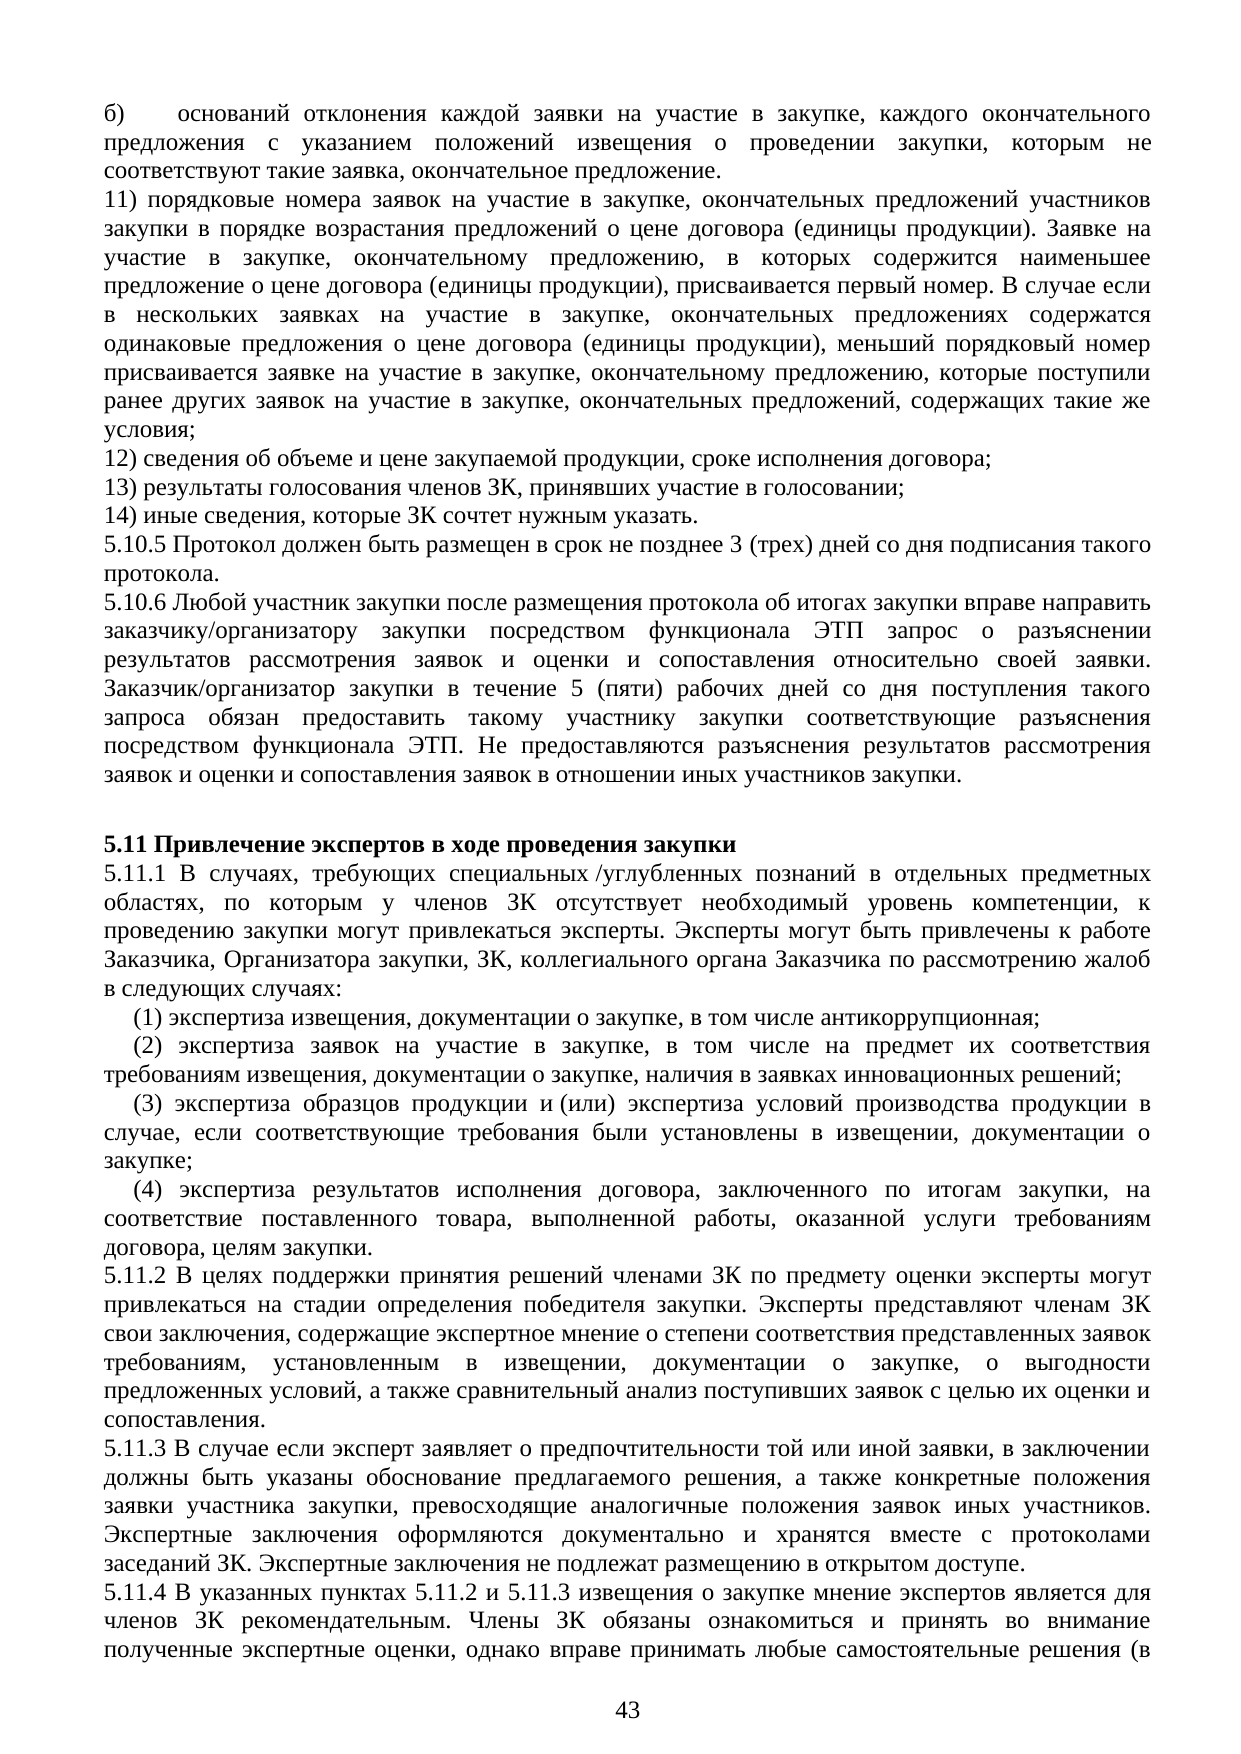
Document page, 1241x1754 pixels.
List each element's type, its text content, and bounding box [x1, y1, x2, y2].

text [103, 1577, 1152, 1663]
text (2) экспертиза заявок на участие в закупке, в том числе на предмет их соответствия требованиям извещения, документации о закупке, наличия в заявках инновационных решений; [103, 1030, 1152, 1088]
text 5.11.2 В целях поддержки принятия решений членами ЗК по предмету оценки эксперты могут привлекаться на стадии определения победителя закупки. Эксперты представляют членам ЗК свои заключения, содержащие экспертное мнение о степени соответствия представленных заявок требованиям, установленным в извещении, документации о закупке, о выгодности предложенных условий, а также сравнительный анализ поступивших заявок с целью их оценки и сопоставления. [103, 1260, 1152, 1433]
text 11) порядковые номера заявок на участие в закупке, окончательных предложений участников закупки в порядке возрастания предложений о цене договора (единицы продукции). Заявке на участие в закупке, окончательному предложению, в которых содержится наименьшее предложение о цене договора (единицы продукции), присваивается первый номер. В случае если в нескольких заявках на участие в закупке, окончательных предложениях содержатся одинаковые предложения о цене договора (единицы продукции), меньший порядковый номер присваивается заявке на участие в закупке, окончательному предложению, которые поступили ранее других заявок на участие в закупке, окончательных предложений, содержащих такие же условия; [103, 184, 1152, 443]
text б) оснований отклонения каждой заявки на участие в закупке, каждого окончательного предложения с указанием положений извещения о проведении закупки, которым не соответствуют такие заявка, окончательное предложение. [103, 98, 1152, 184]
text 5.10.6 Любой участник закупки после размещения протокола об итогах закупки вправе направить заказчику/организатору закупки посредством функционала ЭТП запрос о разъяснении результатов рассмотрения заявок и оценки и сопоставления относительно своей заявки. Заказчик/организатор закупки в течение 5 (пяти) рабочих дней со дня поступления такого запроса обязан предоставить такому участнику закупки соответствующие разъяснения посредством функционала ЭТП. Не предоставляются разъяснения результатов рассмотрения заявок и оценки и сопоставления заявок в отношении иных участников закупки. [103, 587, 1152, 788]
text 5.11.3 В случае если эксперт заявляет о предпочтительности той или иной заявки, в заключении должны быть указаны обоснование предлагаемого решения, а также конкретные положения заявки участника закупки, превосходящие аналогичные положения заявок иных участников. Экспертные заключения оформляются документально и хранятся вместе с протоколами заседаний ЗК. Экспертные заключения не подлежат размещению в открытом доступе. [103, 1433, 1152, 1577]
text 14) иные сведения, которые ЗК сочтет нужным указать. [103, 500, 1152, 529]
text (3) экспертиза образцов продукции и (или) экспертиза условий производства продукции в случае, если соответствующие требования были установлены в извещении, документации о закупке; [103, 1088, 1152, 1174]
text 5.11.1 В случаях, требующих специальных /углубленных познаний в отдельных предметных областях, по которым у членов ЗК отсутствует необходимый уровень компетенции, к проведению закупки могут привлекаться эксперты. Эксперты могут быть привлечены к работе Заказчика, Организатора закупки, ЗК, коллегиального органа Заказчика по рассмотрению жалоб в следующих случаях: [103, 858, 1152, 1002]
text 5.11 Привлечение экспертов в ходе проведения закупки [103, 829, 1152, 858]
text (1) экспертиза извещения, документации о закупке, в том числе антикоррупционная; [103, 1002, 1152, 1030]
text 12) сведения об объеме и цене закупаемой продукции, сроке исполнения договора; [103, 443, 1152, 472]
text (4) экспертиза результатов исполнения договора, заключенного по итогам закупки, на соответствие поставленного товара, выполненной работы, оказанной услуги требованиям договора, целям закупки. [103, 1174, 1152, 1260]
text 5.10.5 Протокол должен быть размещен в срок не позднее 3 (трех) дней со дня подписания такого протокола. [103, 529, 1152, 587]
text 13) результаты голосования членов ЗК, принявших участие в голосовании; [103, 472, 1152, 500]
